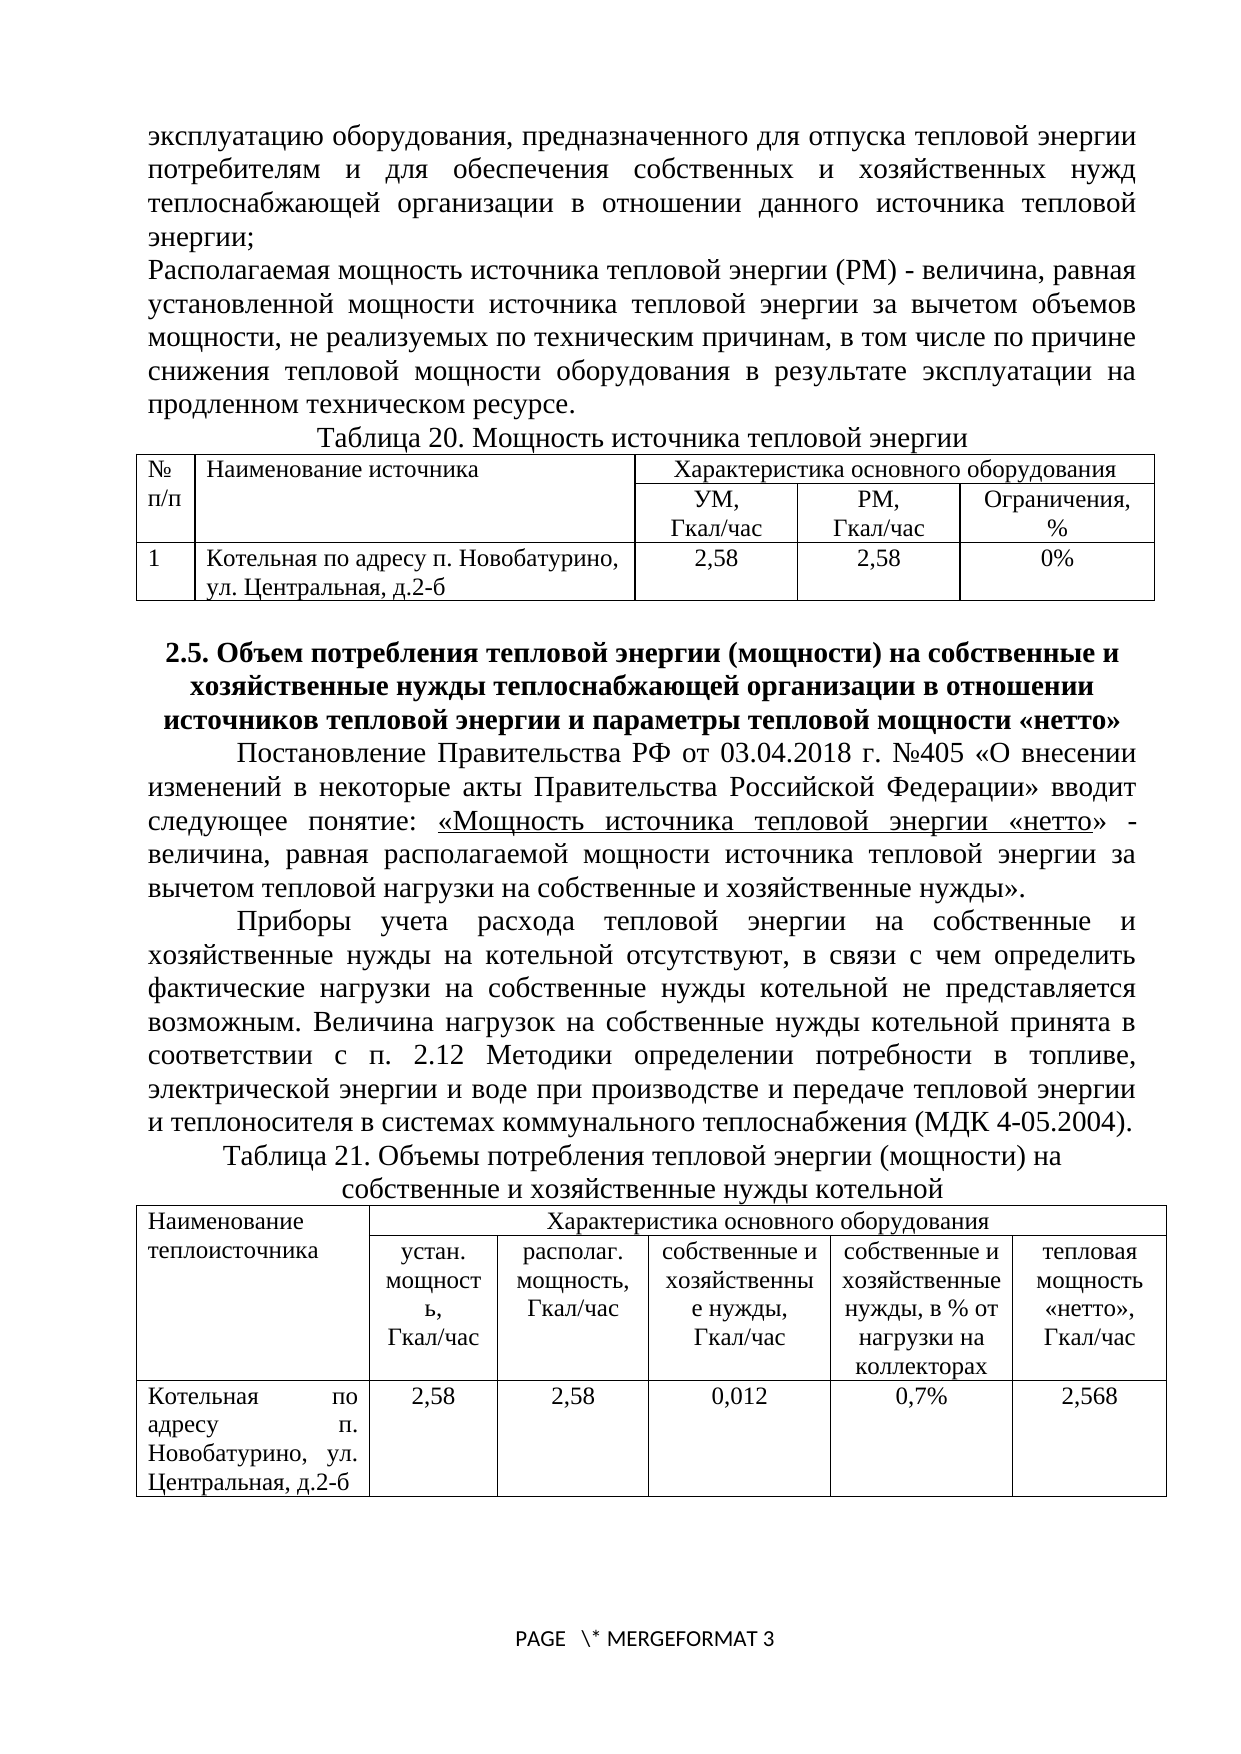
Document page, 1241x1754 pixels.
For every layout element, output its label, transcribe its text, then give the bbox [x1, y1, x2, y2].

table_header Характеристика основного оборудования [370, 1206, 1166, 1235]
subtitle 2.5. Объем потребления тепловой энергии (мощности) на собственные и хозяйственные нужды теплоснабжающей организации в отношении источников тепловой энергии и параметры тепловой мощности «нетто» [148, 635, 1137, 736]
table_cell Ограничения, % [961, 484, 1154, 542]
table_cell РМ, Гкал/час [798, 484, 959, 542]
table_header Характеристика основного оборудования [636, 455, 1154, 483]
table_cell 0% [961, 543, 1154, 600]
table_cell 1 [137, 543, 194, 600]
table_cell располаг. мощность, Гкал/час [498, 1236, 648, 1380]
table_cell 2,58 [498, 1381, 648, 1496]
text Располагаемая мощность источника тепловой энергии (РМ) - величина, равная установленной мощности источника тепловой энергии за вычетом объемов мощности, не реализуемых по техническим причинам, в том числе по причине снижения тепловой мощности оборудования в результате эксплуатации на продленном техническом ресурсе. [148, 252, 1137, 420]
table_cell Котельная по адресу п. Новобатурино, ул. Центральная, д.2-б [196, 543, 634, 600]
table_cell тепловая мощность «нетто», Гкал/час [1013, 1236, 1166, 1380]
table_cell Котельная по адресу п. Новобатурино, ул. Центральная, д.2-б [137, 1381, 369, 1496]
text Таблица 21. Объемы потребления тепловой энергии (мощности) на собственные и хозяйственные нужды котельной [148, 1138, 1137, 1205]
table_cell собственные и хозяйственные нужды, Гкал/час [649, 1236, 830, 1380]
table_header Наименование теплоисточника [137, 1206, 369, 1380]
table_cell УМ, Гкал/час [636, 484, 797, 542]
table_cell собственные и хозяйственные нужды, в % от нагрузки на коллекторах [831, 1236, 1012, 1380]
table_cell устан. мощность, Гкал/час [370, 1236, 497, 1380]
table_cell 0,012 [649, 1381, 830, 1496]
table_header Наименование источника [196, 455, 634, 542]
table_cell 2,58 [798, 543, 959, 600]
table_cell 2,58 [370, 1381, 497, 1496]
text Постановление Правительства РФ от 03.04.2018 г. №405 «О внесении изменений в некоторые акты Правительства Российской Федерации» вводит следующее понятие: «Мощность источника тепловой энергии «нетто» - величина, равная располагаемой мощности источника тепловой энергии за вычетом тепловой нагрузки на собственные и хозяйственные нужды». [148, 736, 1137, 903]
text Таблица 20. Мощность источника тепловой энергии [148, 420, 1137, 453]
table_header № п/п [137, 455, 194, 542]
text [148, 118, 1137, 252]
table_cell 2,568 [1013, 1381, 1166, 1496]
table_cell 0,7% [831, 1381, 1012, 1496]
text Приборы учета расхода тепловой энергии на собственные и хозяйственные нужды на котельной отсутствуют, в связи с чем определить фактические нагрузки на собственные нужды котельной не представляется возможным. Величина нагрузок на собственные нужды котельной принята в соответствии с п. 2.12 Методики определении потребности в топливе, электрической энергии и воде при производстве и передаче тепловой энергии и теплоносителя в системах коммунального теплоснабжения (МДК 4-05.2004). [148, 903, 1137, 1138]
table_cell 2,58 [636, 543, 797, 600]
